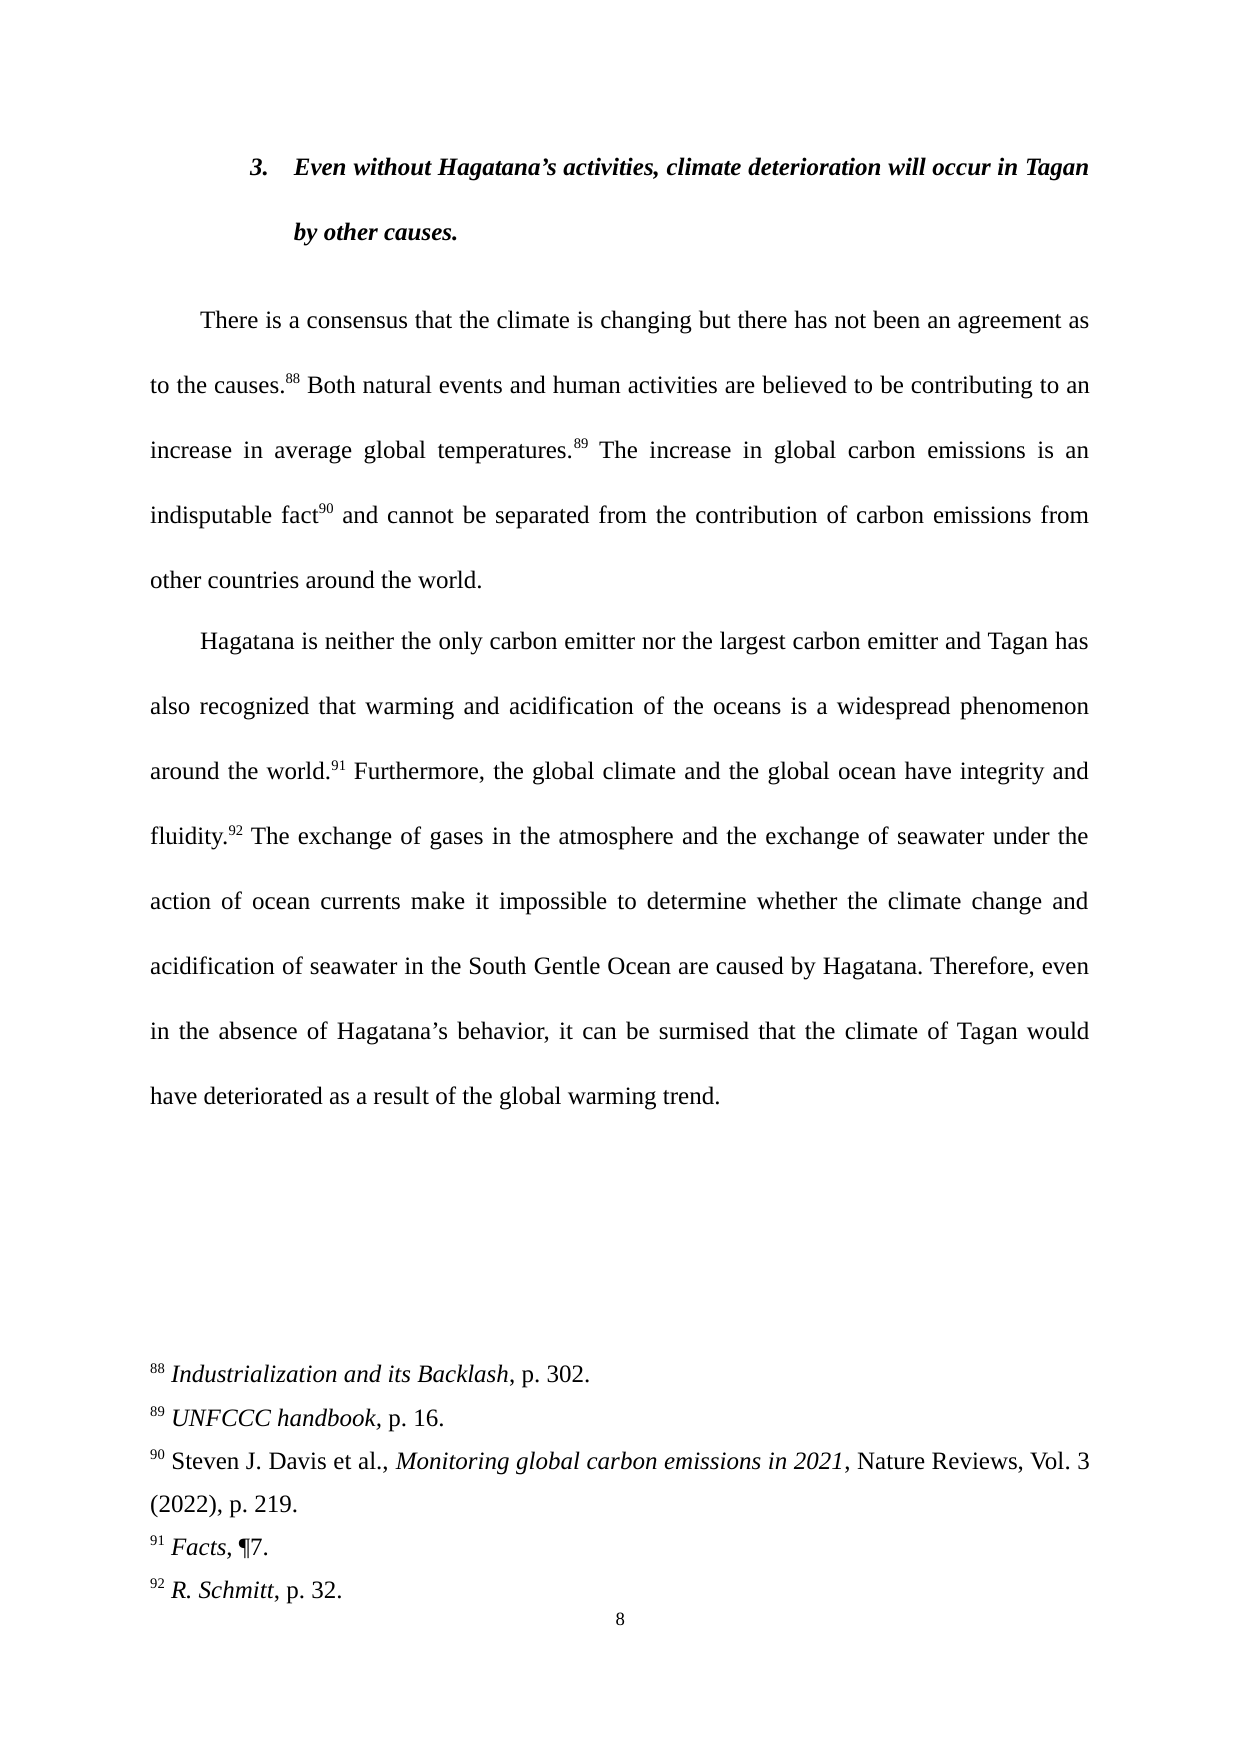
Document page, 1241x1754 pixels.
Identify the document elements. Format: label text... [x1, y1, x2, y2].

subtitle Even without Hagatana’s activities, climate deterioration will occur in Tagan by other causes. [250, 150, 1090, 247]
text There is a consensus that the climate is changing but there has not been an agreement as to the causes. Both natural events and human activities are believed to be contributing to an increase in average global temperatures. The increase in global carbon emissions is an indisputable fact and cannot be separated from the contribution of carbon emissions from other countries around the world. [150, 303, 1090, 596]
text Hagatana is neither the only carbon emitter nor the largest carbon emitter and Tagan has also recognized that warming and acidification of the oceans is a widespread phenomenon around the world. Furthermore, the global climate and the global ocean have integrity and fluidity. The exchange of gases in the atmosphere and the exchange of seawater under the action of ocean currents make it impossible to determine whether the climate change and acidification of seawater in the South Gentle Ocean are caused by Hagatana. Therefore, even in the absence of Hagatana’s behavior, it can be surmised that the climate of Tagan would have deteriorated as a result of the global warming trend. [150, 624, 1090, 1112]
